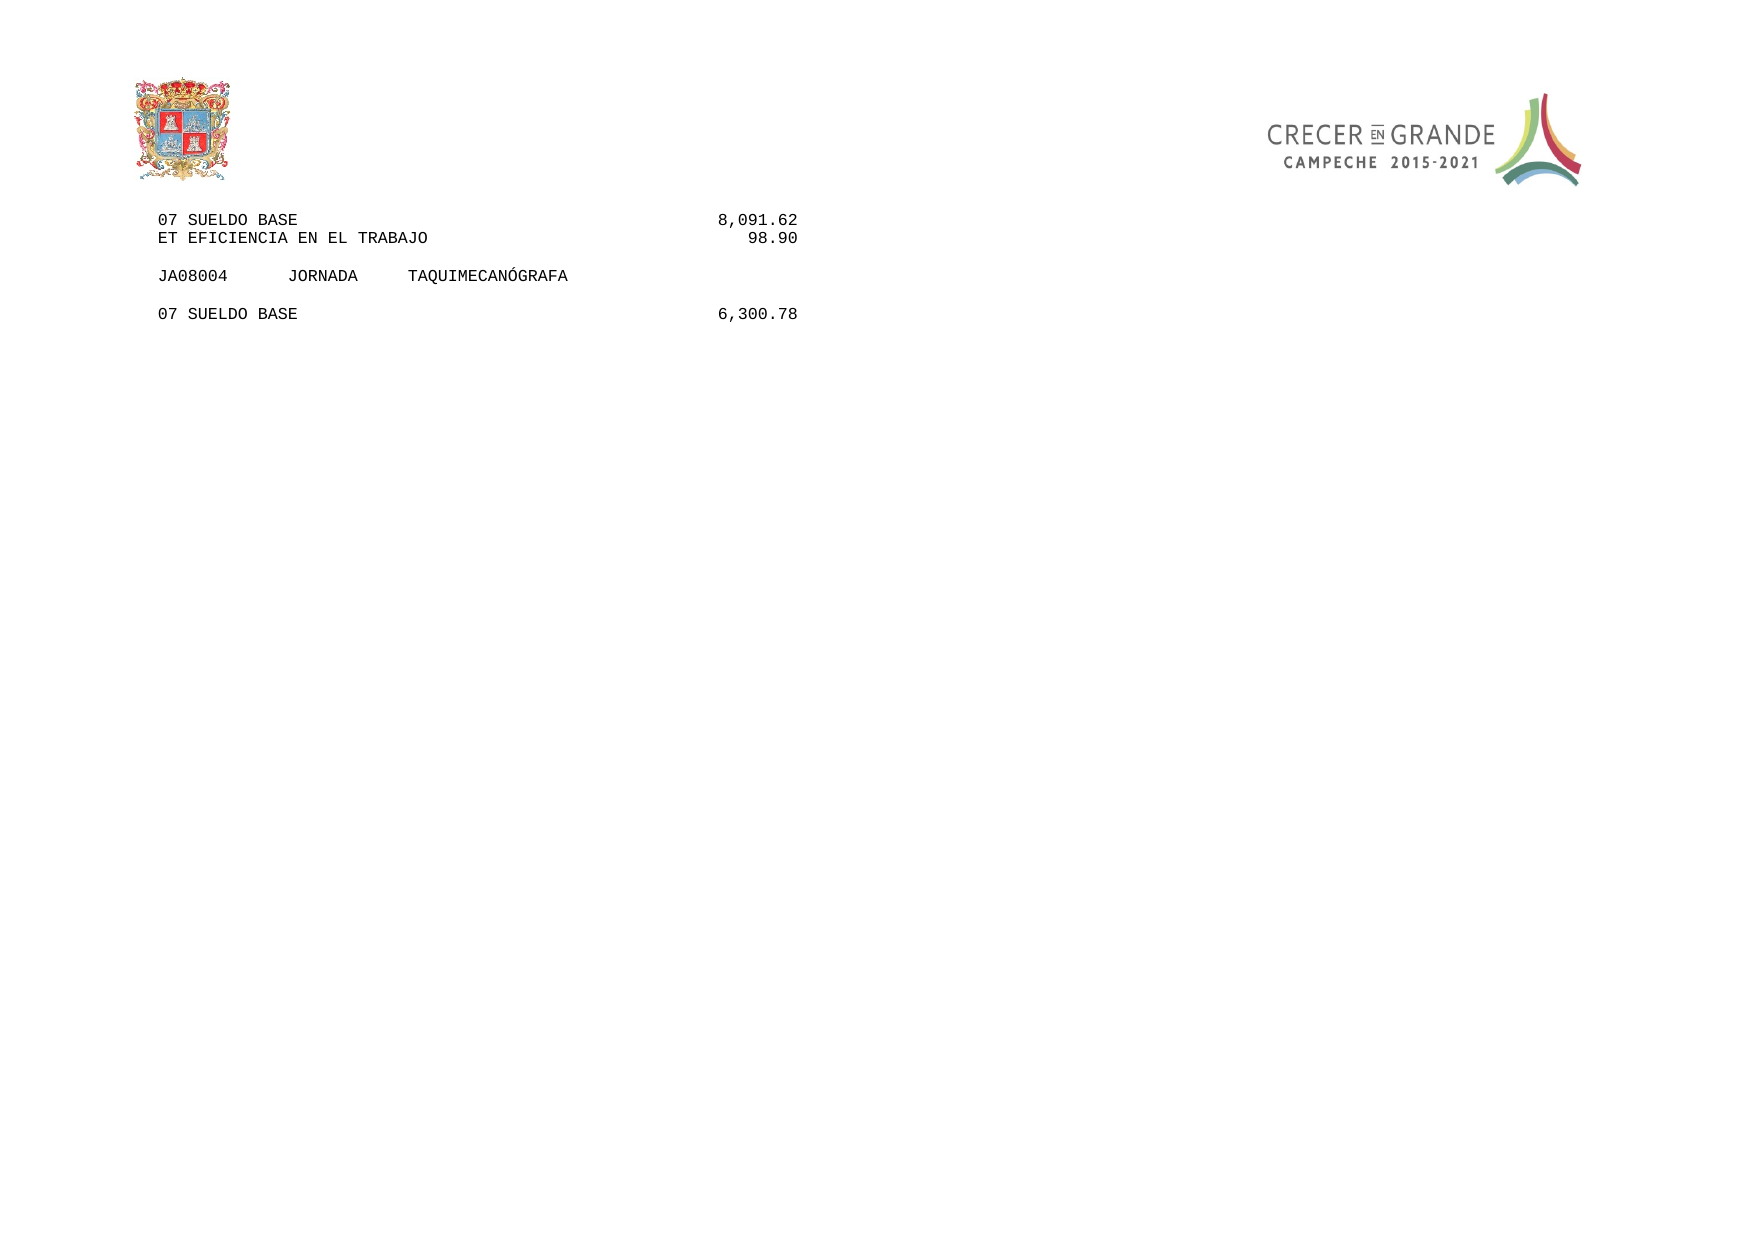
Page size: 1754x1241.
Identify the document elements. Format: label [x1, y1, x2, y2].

picture [1262, 87, 1586, 190]
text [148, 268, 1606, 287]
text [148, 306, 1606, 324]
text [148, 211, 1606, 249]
picture [133, 77, 231, 181]
